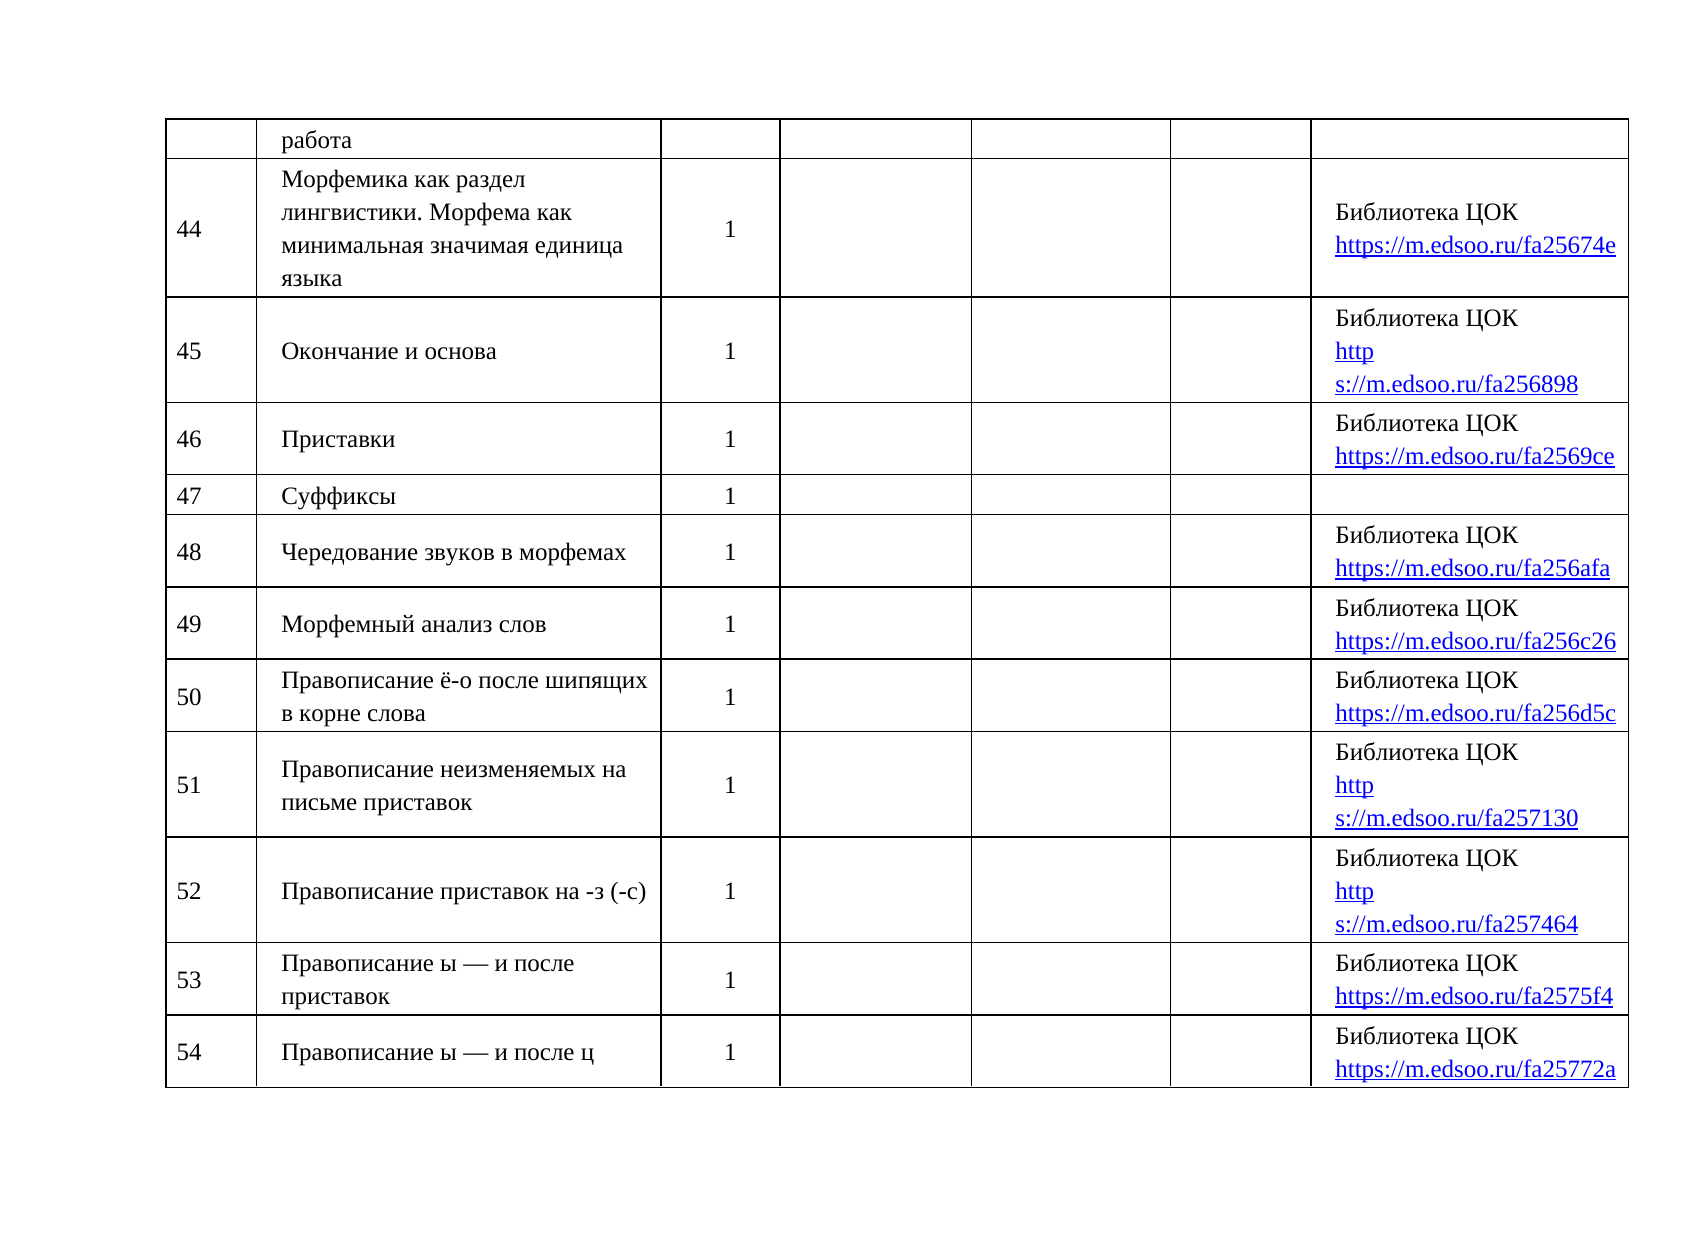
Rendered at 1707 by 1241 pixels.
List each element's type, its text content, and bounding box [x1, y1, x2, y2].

table_cell Морфемика как раздел лингвистики. Морфема как минимальная значимая единица языка [257, 159, 660, 296]
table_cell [257, 120, 660, 157]
table_cell [1171, 943, 1310, 1014]
table_cell 44 [167, 159, 256, 296]
table_cell Правописание неизменяемых на письме приставок [257, 732, 660, 836]
table_cell [781, 298, 971, 401]
table_cell Библиотека ЦОК https://m.edsoo.ru/fa256c26 [1312, 588, 1628, 658]
table_cell 51 [167, 732, 256, 836]
table_cell [1171, 515, 1310, 586]
table_cell [1312, 120, 1628, 157]
table_cell Библиотека ЦОК https://m.edsoo.ru/fa2575f4 [1312, 943, 1628, 1014]
table_cell [972, 120, 1170, 157]
table_cell Чередование звуков в морфемах [257, 515, 660, 586]
table_cell Морфемный анализ слов [257, 588, 660, 658]
table_cell 53 [167, 943, 256, 1014]
table_cell [1171, 475, 1310, 513]
table_cell [972, 660, 1170, 731]
table_cell Правописание приставок на -з (-с) [257, 838, 660, 942]
table_cell [972, 159, 1170, 296]
table_cell Библиотека ЦОК https://m.edsoo.ru/fa256d5c [1312, 660, 1628, 731]
table_cell Окончание и основа [257, 298, 660, 401]
table_cell [972, 1016, 1170, 1086]
table_cell Правописание ы — и после приставок [257, 943, 660, 1014]
table_cell [781, 515, 971, 586]
table_cell Приставки [257, 403, 660, 474]
table_cell [781, 660, 971, 731]
table_cell 43 [167, 120, 256, 157]
table_cell 47 [167, 475, 256, 513]
table_cell [972, 732, 1170, 836]
table_cell [781, 1016, 971, 1086]
table_cell [972, 298, 1170, 401]
table_cell 48 [167, 515, 256, 586]
table_cell [781, 120, 971, 157]
table_cell [1171, 120, 1310, 157]
table_cell 1 [662, 403, 779, 474]
table_cell 1 [662, 588, 779, 658]
table_cell [972, 515, 1170, 586]
table_cell [1171, 403, 1310, 474]
table_cell 1 [662, 120, 779, 157]
table_cell [972, 943, 1170, 1014]
table_cell 1 [662, 660, 779, 731]
table_cell Суффиксы [257, 475, 660, 513]
table_cell [781, 403, 971, 474]
table_cell Библиотека ЦОК https://m.edsoo.ru/fa257130 [1312, 732, 1628, 836]
table_cell [1171, 732, 1310, 836]
table_cell Библиотека ЦОК https://m.edsoo.ru/fa25674e [1312, 159, 1628, 296]
table_cell 1 [662, 515, 779, 586]
table_cell Библиотека ЦОК https://m.edsoo.ru/fa25772a [1312, 1016, 1628, 1086]
table_cell 50 [167, 660, 256, 731]
table_cell 1 [662, 159, 779, 296]
table_cell 1 [662, 1016, 779, 1086]
table_cell [1312, 475, 1628, 513]
table_cell [781, 732, 971, 836]
table_cell 1 [662, 298, 779, 401]
table_cell 46 [167, 403, 256, 474]
table_cell 49 [167, 588, 256, 658]
table_cell [1171, 838, 1310, 942]
table_cell 54 [167, 1016, 256, 1086]
table_cell [972, 838, 1170, 942]
table_cell 45 [167, 298, 256, 401]
table_cell Правописание ы — и после ц [257, 1016, 660, 1086]
table_cell [1171, 298, 1310, 401]
table_cell [781, 588, 971, 658]
table_cell [781, 838, 971, 942]
table_cell 1 [662, 732, 779, 836]
table_cell [972, 475, 1170, 513]
table_cell [972, 403, 1170, 474]
table_cell 1 [662, 475, 779, 513]
table_cell 52 [167, 838, 256, 942]
table_cell [781, 159, 971, 296]
table_cell Библиотека ЦОК https://m.edsoo.ru/fa256898 [1312, 298, 1628, 401]
table_cell 1 [662, 838, 779, 942]
table_cell [1171, 588, 1310, 658]
table_cell [1171, 1016, 1310, 1086]
table_cell [972, 588, 1170, 658]
table_cell Правописание ё-о после шипящих в корне слова [257, 660, 660, 731]
table_cell Библиотека ЦОК https://m.edsoo.ru/fa2569ce [1312, 403, 1628, 474]
table_cell [781, 475, 971, 513]
table_cell [1171, 159, 1310, 296]
table_cell 1 [662, 943, 779, 1014]
table_cell Библиотека ЦОК https://m.edsoo.ru/fa257464 [1312, 838, 1628, 942]
table_cell Библиотека ЦОК https://m.edsoo.ru/fa256afa [1312, 515, 1628, 586]
table_cell [1171, 660, 1310, 731]
table_cell [781, 943, 971, 1014]
